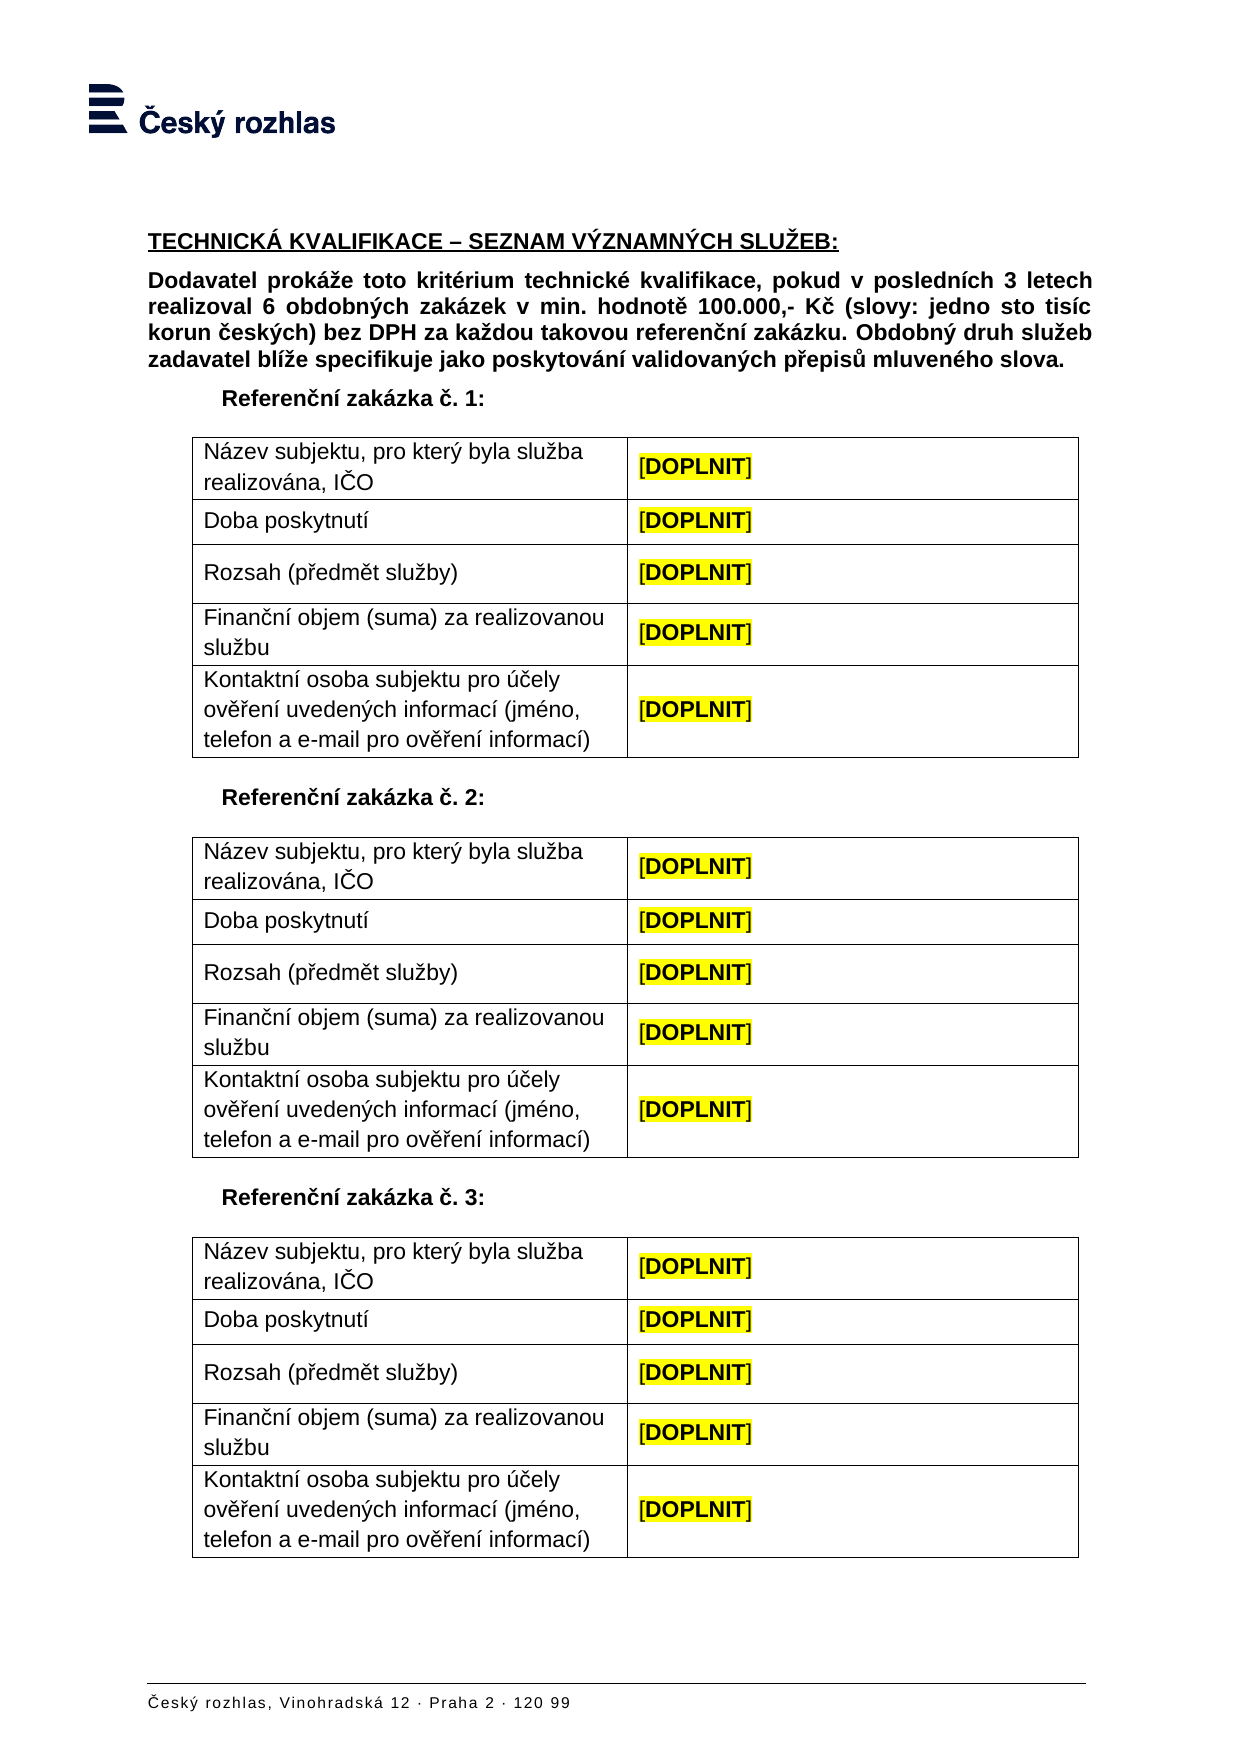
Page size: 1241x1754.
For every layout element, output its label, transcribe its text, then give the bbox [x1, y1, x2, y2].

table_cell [193, 1404, 627, 1465]
table_cell [DOPLNIT] [628, 1466, 1078, 1557]
table_cell Finanční objem (suma) za realizovanou službu [193, 604, 627, 665]
table_header Název subjektu, pro který byla služba realizována, IČO [193, 1238, 627, 1299]
table_cell Doba poskytnutí [193, 1300, 627, 1344]
table_cell Doba poskytnutí [193, 900, 627, 944]
table_header Název subjektu, pro který byla služba realizována, IČO [193, 838, 627, 899]
text TECHNICKÁ KVALIFIKACE – SEZNAM VÝZNAMNÝCH SLUŽEB: [148, 228, 1092, 254]
table_header Název subjektu, pro který byla služba realizována, IČO [193, 438, 627, 499]
table_cell [DOPLNIT] [628, 1004, 1078, 1065]
list Referenční zakázka č. 1: [221, 384, 1092, 411]
table_header [DOPLNIT] [628, 438, 1078, 499]
table_cell Finanční objem (suma) za realizovanou službu [193, 1004, 627, 1065]
table_header [DOPLNIT] [628, 1238, 1078, 1299]
table_cell [DOPLNIT] [628, 545, 1078, 603]
table_header [DOPLNIT] [628, 838, 1078, 899]
table_cell [DOPLNIT] [628, 1066, 1078, 1157]
table_cell [DOPLNIT] [628, 500, 1078, 544]
table_cell Rozsah (předmět služby) [193, 545, 627, 603]
picture [89, 84, 335, 138]
table_cell Kontaktní osoba subjektu pro účely ověření uvedených informací (jméno, telefon a e-mail pro ověření informací) [193, 666, 627, 757]
table_cell [DOPLNIT] [628, 1404, 1078, 1465]
text Dodavatel prokáže toto kritérium technické kvalifikace, pokud v posledních 3 letech realizoval 6 obdobných zakázek v min. hodnotě 100.000,- Kč (slovy: jedno sto tisíc korun českých) bez DPH za každou takovou referenční zakázku. Obdobný druh služeb zadavatel blíže specifikuje jako poskytování validovaných přepisů mluveného slova. [148, 267, 1092, 372]
table_cell [DOPLNIT] [628, 666, 1078, 757]
table_cell [DOPLNIT] [628, 900, 1078, 944]
table_cell Doba poskytnutí [193, 500, 627, 544]
table_cell Rozsah (předmět služby) [193, 945, 627, 1003]
table_cell [DOPLNIT] [628, 1300, 1078, 1344]
table_cell Rozsah (předmět služby) [193, 1345, 627, 1403]
table_cell [DOPLNIT] [628, 1345, 1078, 1403]
table_cell Kontaktní osoba subjektu pro účely ověření uvedených informací (jméno, telefon a e-mail pro ověření informací) [193, 1066, 627, 1157]
list Referenční zakázka č. 3: [221, 1184, 1092, 1211]
table_cell [DOPLNIT] [628, 945, 1078, 1003]
table_cell [DOPLNIT] [628, 604, 1078, 665]
list Referenční zakázka č. 2: [221, 784, 1092, 811]
table_cell Kontaktní osoba subjektu pro účely ověření uvedených informací (jméno, telefon a e-mail pro ověření informací) [193, 1466, 627, 1557]
